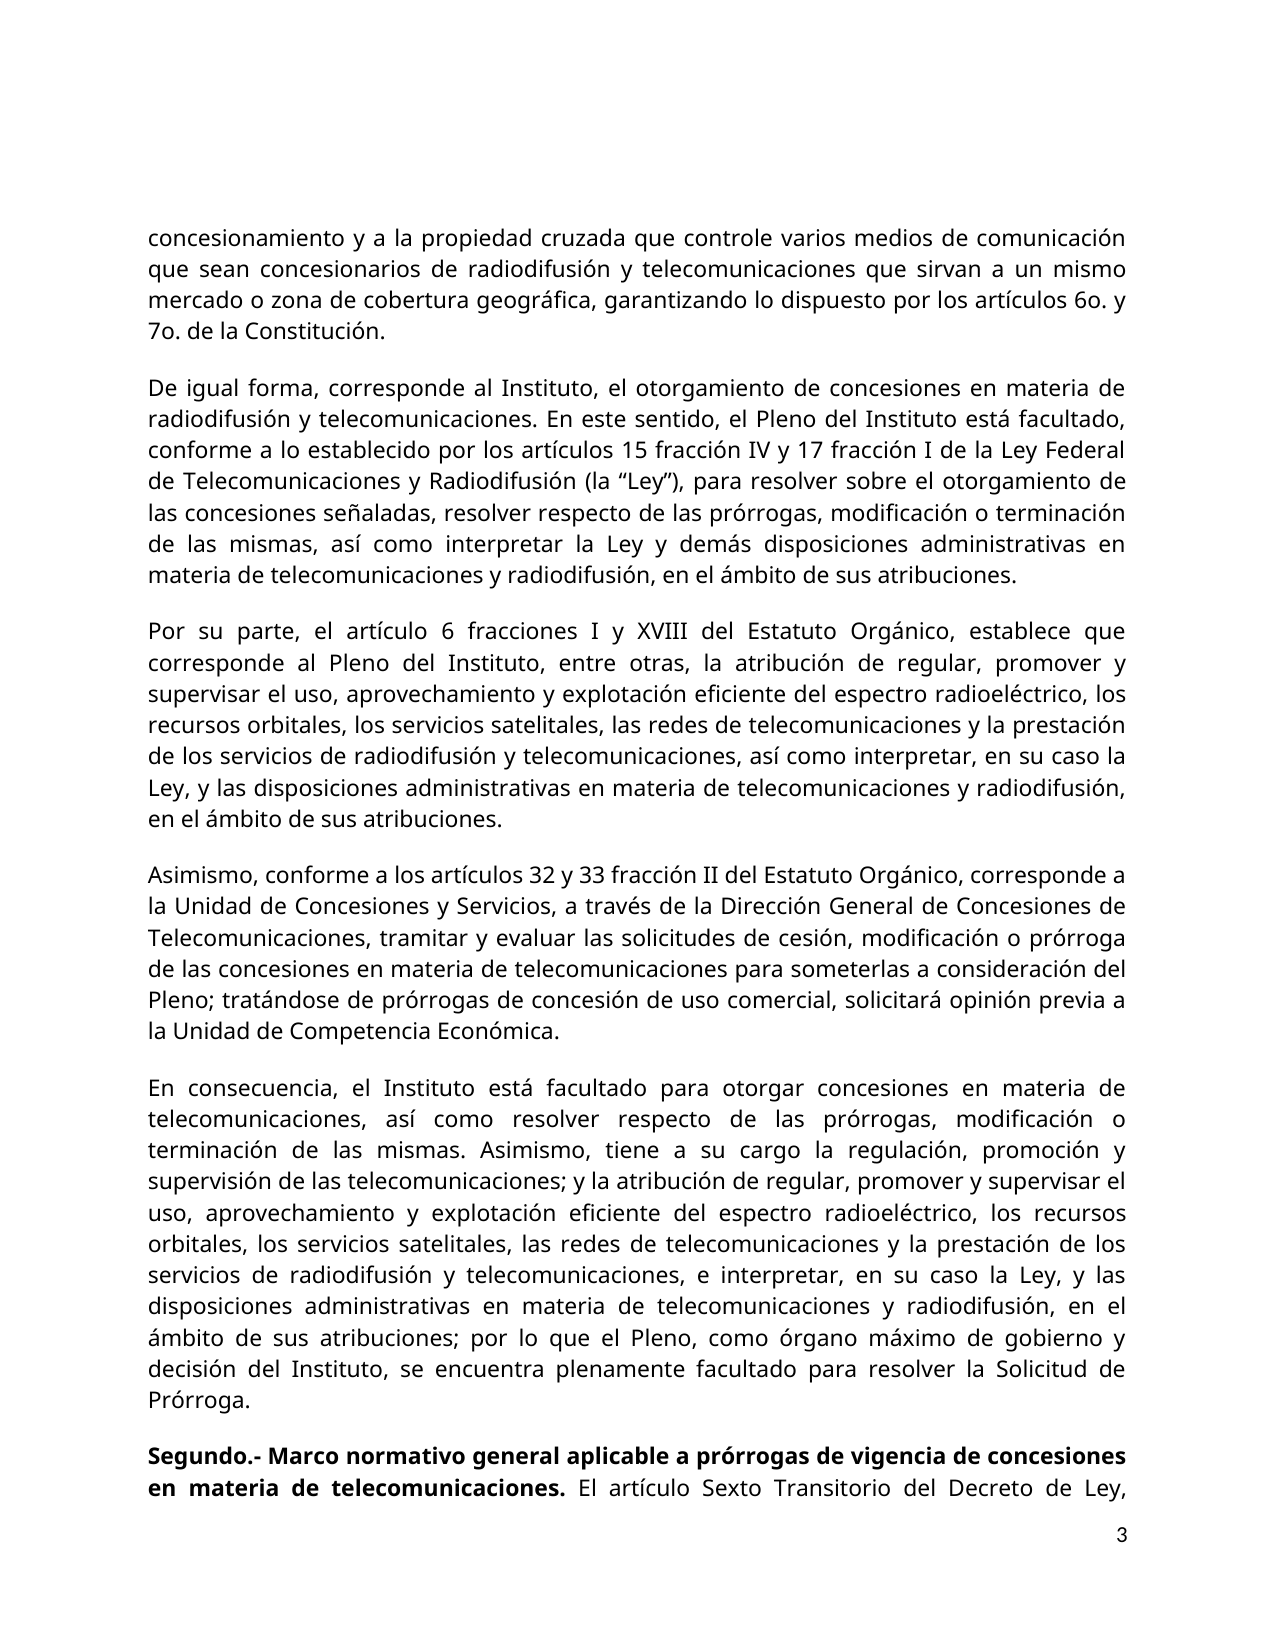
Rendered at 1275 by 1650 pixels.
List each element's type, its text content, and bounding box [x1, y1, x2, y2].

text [148, 1440, 1127, 1503]
text De igual forma, corresponde al Instituto, el otorgamiento de concesiones en materia de radiodifusión y telecomunicaciones. En este sentido, el Pleno del Instituto está facultado, conforme a lo establecido por los artículos 15 fracción IV y 17 fracción I de la Ley Federal de Telecomunicaciones y Radiodifusión (la “Ley”), para resolver sobre el otorgamiento de las concesiones señaladas, resolver respecto de las prórrogas, modificación o terminación de las mismas, así como interpretar la Ley y demás disposiciones administrativas en materia de telecomunicaciones y radiodifusión, en el ámbito de sus atribuciones. [148, 372, 1127, 590]
text Asimismo, conforme a los artículos 32 y 33 fracción II del Estatuto Orgánico, corresponde a la Unidad de Concesiones y Servicios, a través de la Dirección General de Concesiones de Telecomunicaciones, tramitar y evaluar las solicitudes de cesión, modificación o prórroga de las concesiones en materia de telecomunicaciones para someterlas a consideración del Pleno; tratándose de prórrogas de concesión de uso comercial, solicitará opinión previa a la Unidad de Competencia Económica. [148, 859, 1127, 1047]
text Por su parte, el artículo 6 fracciones I y XVIII del Estatuto Orgánico, establece que corresponde al Pleno del Instituto, entre otras, la atribución de regular, promover y supervisar el uso, aprovechamiento y explotación eficiente del espectro radioeléctrico, los recursos orbitales, los servicios satelitales, las redes de telecomunicaciones y la prestación de los servicios de radiodifusión y telecomunicaciones, así como interpretar, en su caso la Ley, y las disposiciones administrativas en materia de telecomunicaciones y radiodifusión, en el ámbito de sus atribuciones. [148, 615, 1127, 834]
text En consecuencia, el Instituto está facultado para otorgar concesiones en materia de telecomunicaciones, así como resolver respecto de las prórrogas, modificación o terminación de las mismas. Asimismo, tiene a su cargo la regulación, promoción y supervisión de las telecomunicaciones; y la atribución de regular, promover y supervisar el uso, aprovechamiento y explotación eficiente del espectro radioeléctrico, los recursos orbitales, los servicios satelitales, las redes de telecomunicaciones y la prestación de los servicios de radiodifusión y telecomunicaciones, e interpretar, en su caso la Ley, y las disposiciones administrativas en materia de telecomunicaciones y radiodifusión, en el ámbito de sus atribuciones; por lo que el Pleno, como órgano máximo de gobierno y decisión del Instituto, se encuentra plenamente facultado para resolver la Solicitud de Prórroga. [148, 1072, 1127, 1415]
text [148, 222, 1127, 347]
